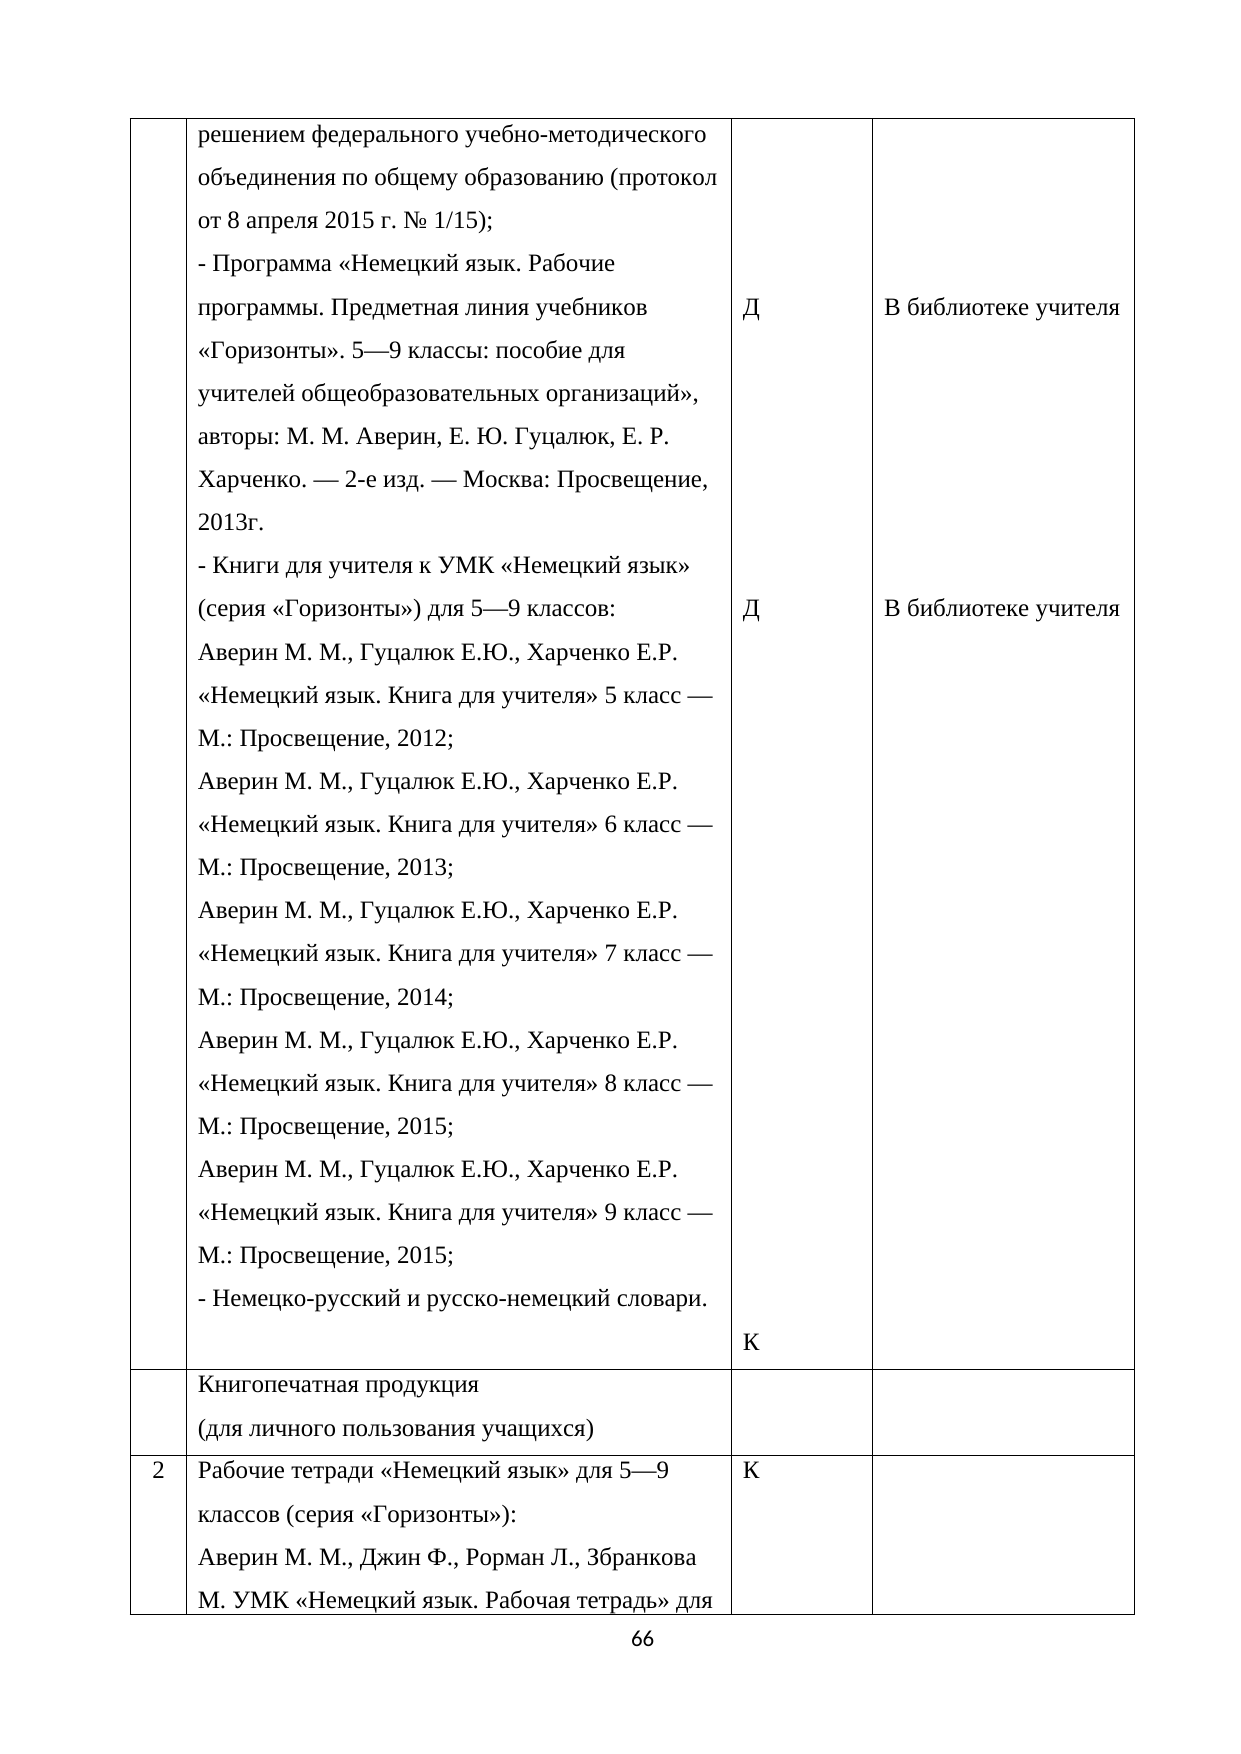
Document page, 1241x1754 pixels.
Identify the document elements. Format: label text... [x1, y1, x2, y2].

table_cell [732, 1370, 872, 1454]
table_cell [873, 1370, 1134, 1454]
table_cell [131, 1370, 186, 1454]
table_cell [873, 119, 1134, 1368]
table_cell К Д [732, 1456, 872, 1614]
table_cell Книгопечатная продукция (для личного пользования учащихся) [187, 1370, 731, 1454]
table_cell К Д Д Д Д Д К [732, 119, 872, 1368]
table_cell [873, 1456, 1134, 1614]
table_cell 2 [131, 1456, 186, 1614]
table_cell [187, 119, 731, 1368]
table_cell 1 [131, 119, 186, 1368]
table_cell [187, 1456, 731, 1614]
